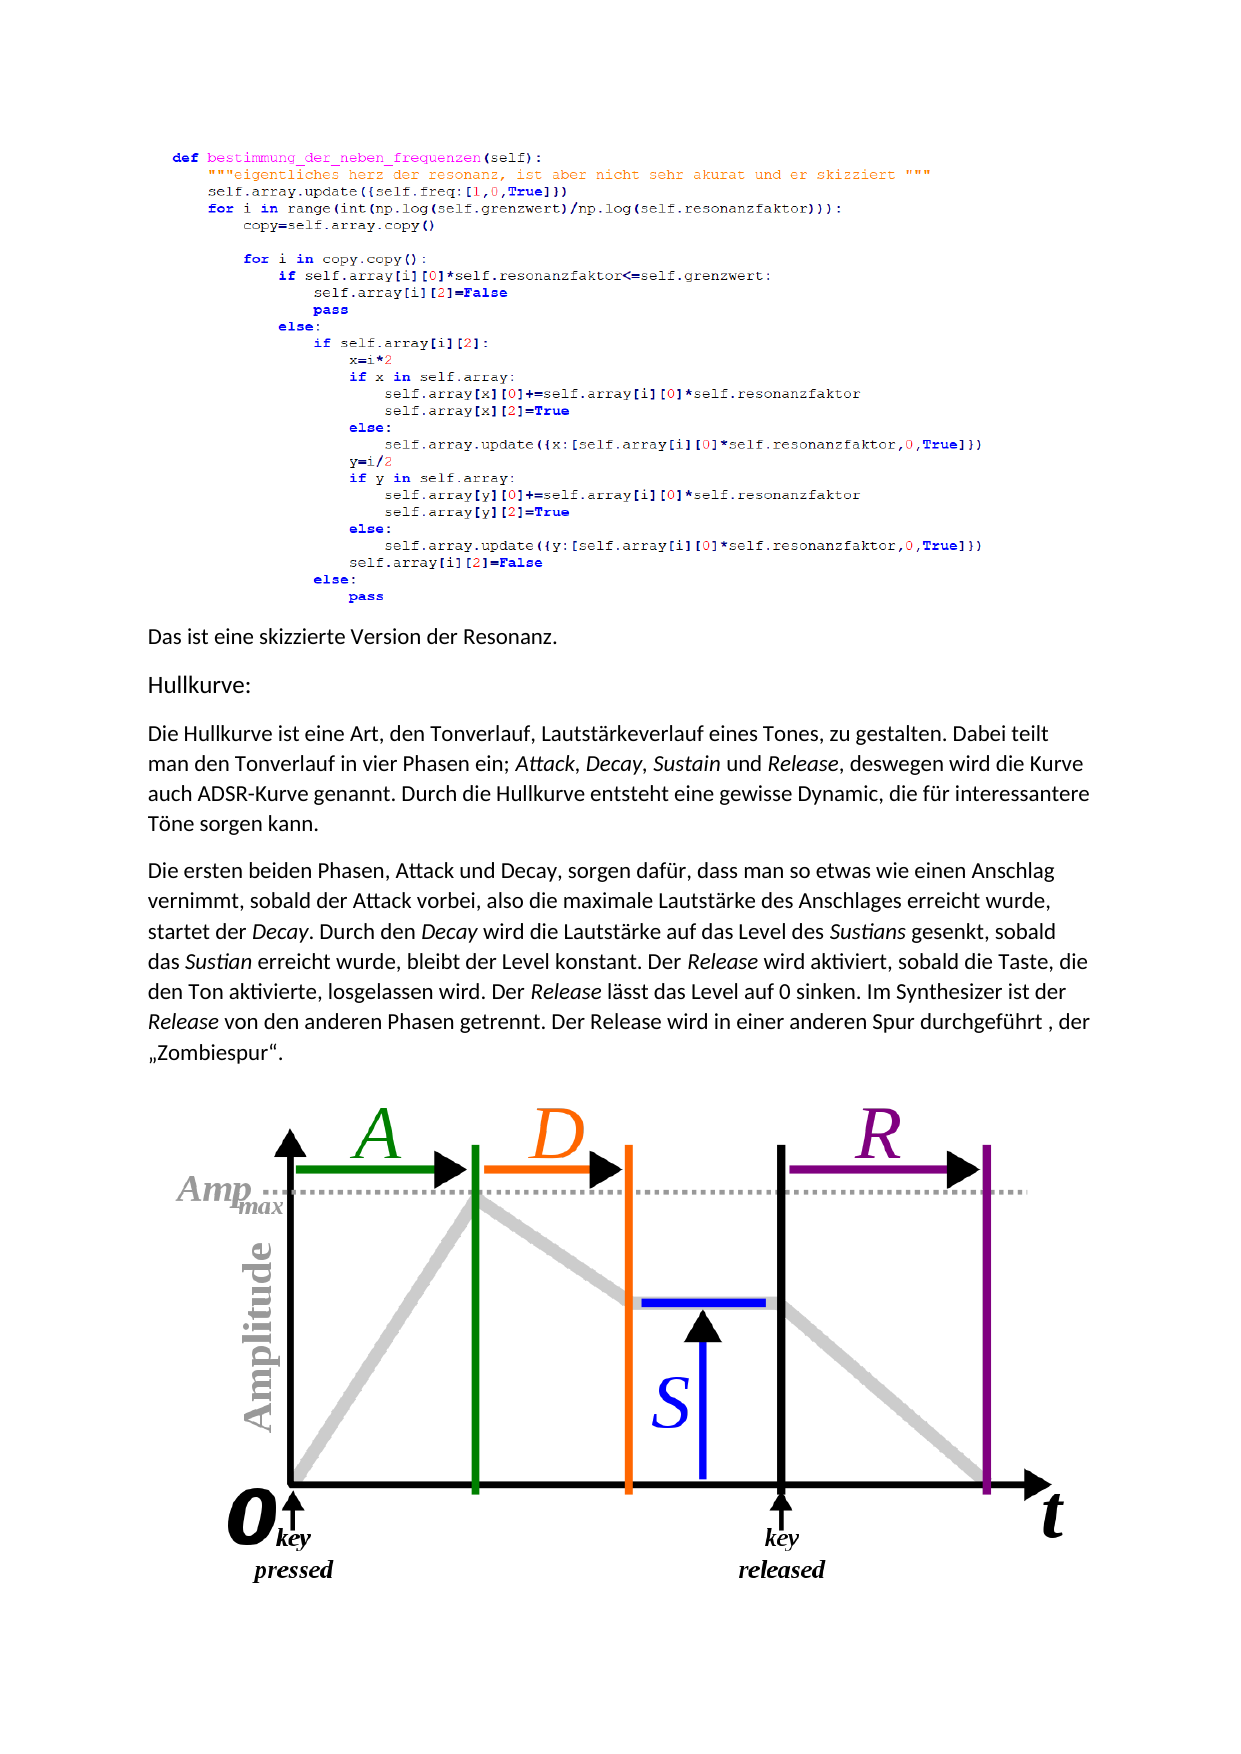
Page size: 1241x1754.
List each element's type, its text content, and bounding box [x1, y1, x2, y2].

picture [147, 1084, 1093, 1600]
picture [147, 147, 1093, 604]
text Die ersten beiden Phasen, Attack und Decay, sorgen dafür, dass man so etwas wie einen Anschlag vernimmt, sobald der Attack vorbei, also die maximale Lautstärke des Anschlages erreicht wurde, startet der Decay. Durch den Decay wird die Lautstärke auf das Level des Sustians gesenkt, sobald das Sustian erreicht wurde, bleibt der Level konstant. Der Release wird aktiviert, sobald die Taste, die den Ton aktivierte, losgelassen wird. Der Release lässt das Level auf 0 sinken. Im Synthesizer ist der Release von den anderen Phasen getrennt. Der Release wird in einer anderen Spur durchgeführt , der „Zombiespur“. [148, 856, 1093, 1066]
text Das ist eine skizzierte Version der Resonanz. [148, 622, 1093, 651]
text Hullkurve: [148, 669, 1093, 700]
text Die Hullkurve ist eine Art, den Tonverlauf, Lautstärkeverlauf eines Tones, zu gestalten. Dabei teilt man den Tonverlauf in vier Phasen ein; Attack, Decay, Sustain und Release, deswegen wird die Kurve auch ADSR-Kurve genannt. Durch die Hullkurve entsteht eine gewisse Dynamic, die für interessantere Töne sorgen kann. [148, 719, 1093, 838]
